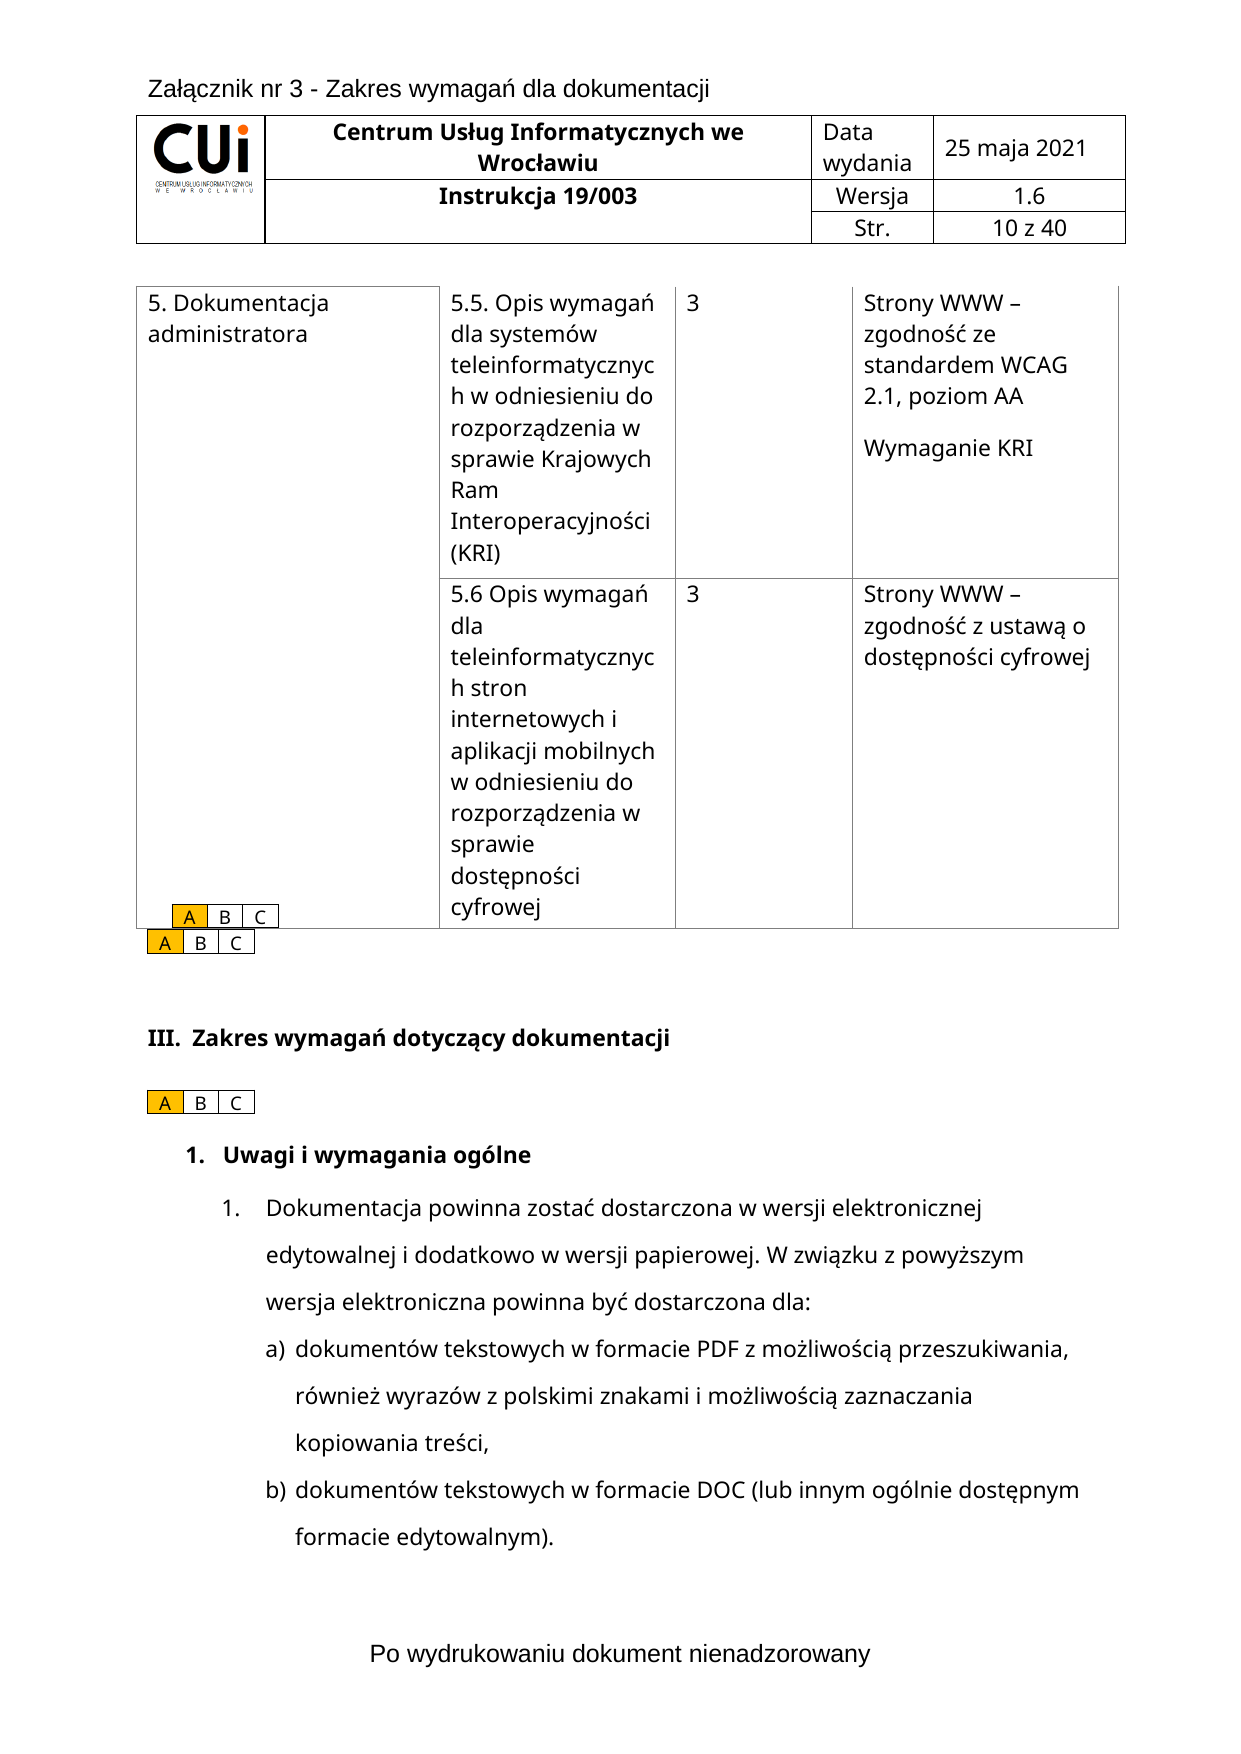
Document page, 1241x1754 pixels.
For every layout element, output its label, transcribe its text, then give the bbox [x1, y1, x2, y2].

table_cell 5.5. Opis wymagań dla systemów teleinformatycznych w odniesieniu do rozporządzenia w sprawie Krajowych Ram Interoperacyjności (KRI) [440, 286, 675, 577]
table_header C [219, 930, 254, 953]
list dokumentów tekstowych w formacie PDF z możliwością przeszukiwania, również wyrazów z polskimi znakami i możliwością zaznaczania kopiowania treści, [265, 1333, 1093, 1458]
list dokumentów tekstowych w formacie DOC (lub innym ogólnie dostępnym formacie edytowalnym). [265, 1473, 1093, 1552]
table_cell 3 [676, 286, 852, 577]
table_cell 5.6 Opis wymagań dla teleinformatycznych stron internetowych i aplikacji mobilnych w odniesieniu do rozporządzenia w sprawie dostępności cyfrowej [440, 579, 675, 928]
table_cell Strony WWW – zgodność ze standardem WCAG 2.1, poziom AA Wymaganie KRI [853, 286, 1118, 577]
list Dokumentacja powinna zostać dostarczona w wersji elektronicznej edytowalnej i dodatkowo w wersji papierowej. W związku z powyższym wersja elektroniczna powinna być dostarczona dla: [221, 1192, 1093, 1317]
subtitle III. Zakres wymagań dotyczący dokumentacji [148, 1022, 1093, 1053]
table_cell Strony WWW – zgodność z ustawą o dostępności cyfrowej [853, 579, 1118, 928]
table_header C [219, 1091, 254, 1113]
table_header B [184, 930, 218, 953]
table_header B [184, 1091, 218, 1113]
table_header A [148, 930, 183, 953]
table_cell 5. Dokumentacja administratora [137, 287, 439, 928]
table_header A [148, 1091, 183, 1113]
table_cell 3 [676, 579, 852, 928]
subtitle Uwagi i wymagania ogólne [185, 1139, 1093, 1170]
picture [147, 116, 258, 199]
